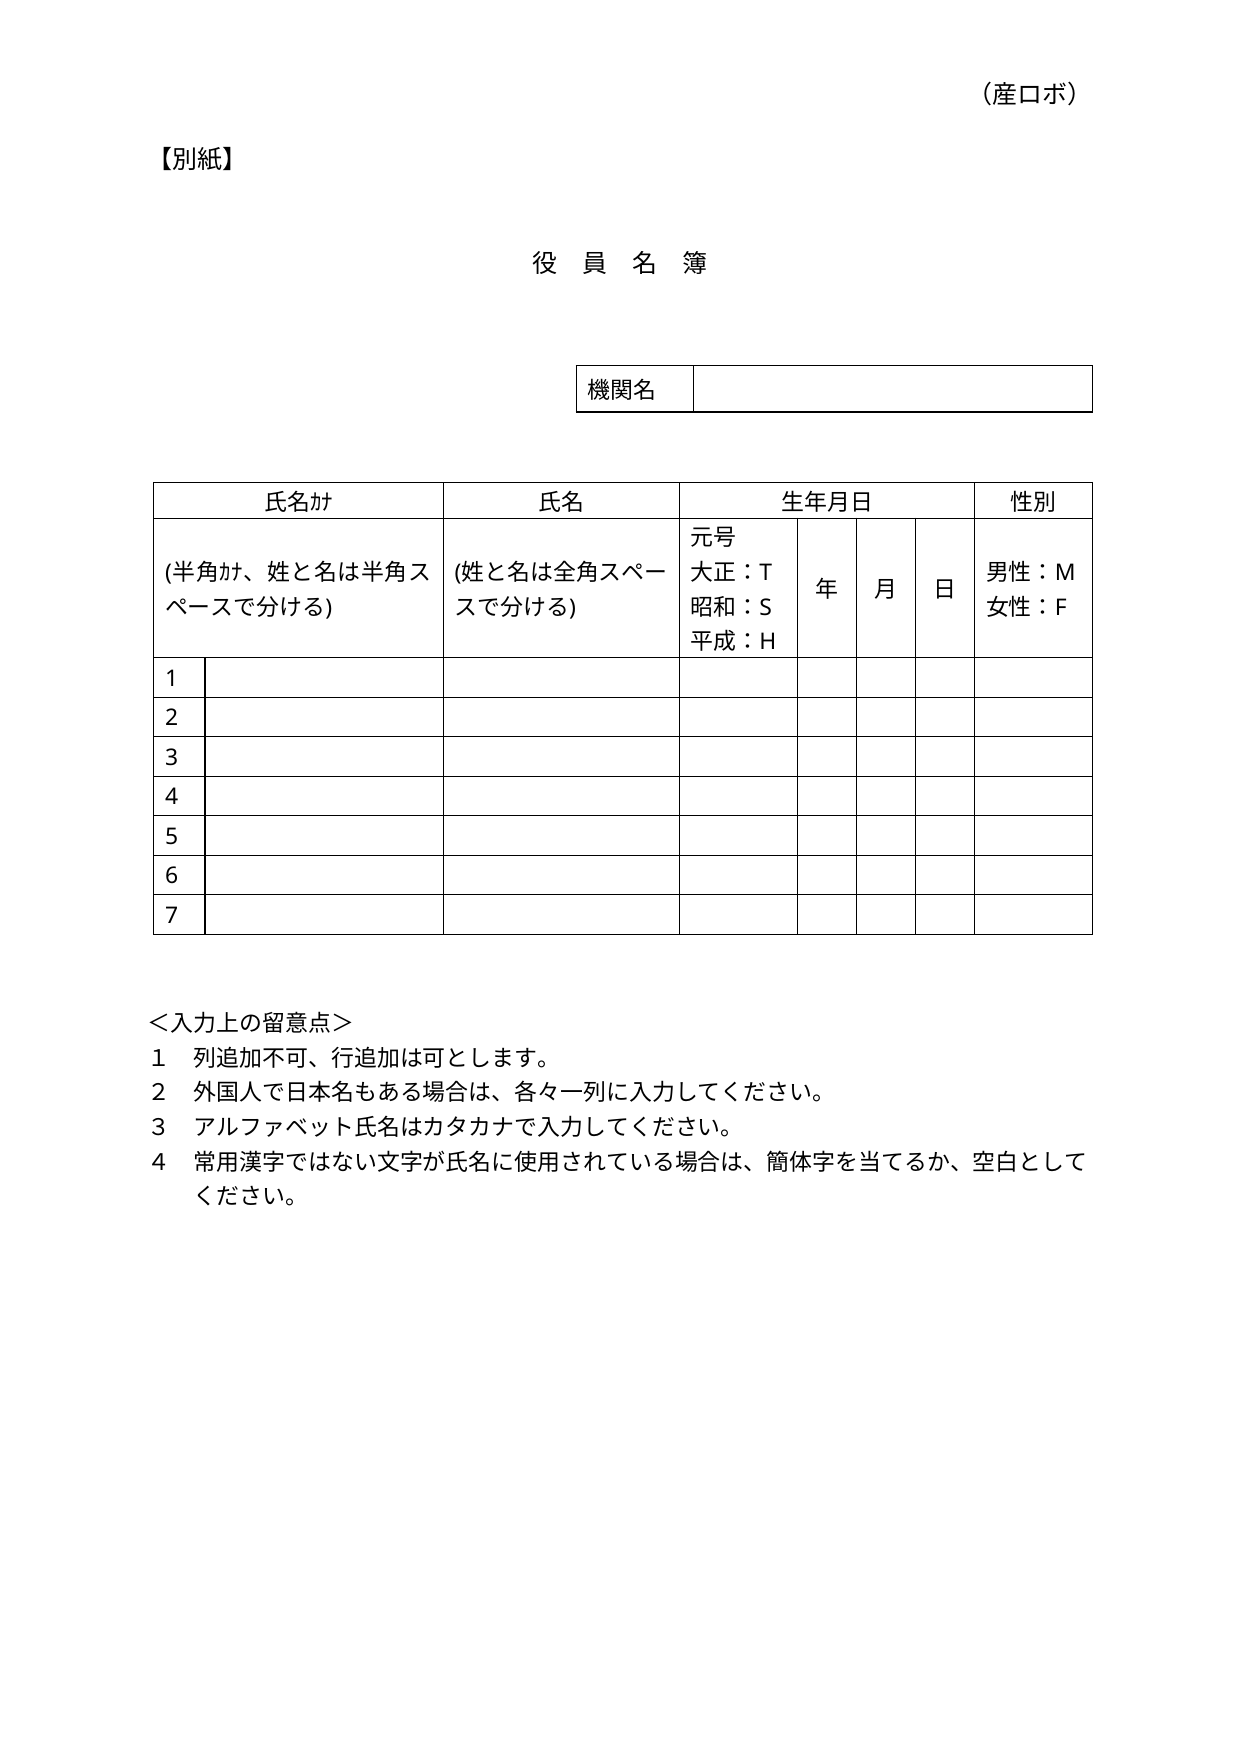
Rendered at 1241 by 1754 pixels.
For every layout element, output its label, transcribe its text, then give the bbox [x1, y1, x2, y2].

table_cell [680, 737, 797, 776]
table_cell [798, 895, 856, 934]
table_cell [857, 816, 915, 855]
table_cell 5 [154, 816, 204, 855]
table_cell [798, 737, 856, 776]
table_cell [444, 737, 679, 776]
table_cell [680, 895, 797, 934]
table_header 生年月日 [680, 483, 974, 517]
table_cell [916, 895, 974, 934]
table_header [694, 366, 1092, 411]
table_cell [857, 658, 915, 697]
table_cell 年 [798, 519, 856, 657]
table_cell 1 [154, 658, 204, 697]
table_cell [975, 737, 1092, 776]
table_cell [444, 658, 679, 697]
table_cell [444, 777, 679, 815]
text 【別紙】 [148, 123, 1092, 192]
table_cell 男性：M 女性：F [975, 519, 1092, 657]
table_cell (半角ｶﾅ、姓と名は半角スペースで分ける) [154, 519, 443, 657]
table_cell [206, 777, 443, 815]
table_cell [444, 698, 679, 736]
table_cell [975, 658, 1092, 697]
table_cell [916, 816, 974, 855]
table_cell [857, 737, 915, 776]
table_cell [975, 856, 1092, 894]
table_cell [444, 856, 679, 894]
table_cell [916, 856, 974, 894]
table_cell [206, 737, 443, 776]
table_cell 4 [154, 777, 204, 815]
table_cell 月 [857, 519, 915, 657]
text １ 列追加不可、行追加は可とします。 [148, 1039, 1092, 1073]
table_cell [206, 816, 443, 855]
table_cell [680, 777, 797, 815]
table_cell [680, 856, 797, 894]
text ２ 外国人で日本名もある場合は、各々一列に入力してください。 [148, 1073, 1092, 1108]
table_cell [680, 658, 797, 697]
table_cell [206, 658, 443, 697]
table_cell [857, 777, 915, 815]
table_cell [206, 698, 443, 736]
table_cell 7 [154, 895, 204, 934]
table_header 氏名ｶﾅ [154, 483, 443, 517]
table_cell [206, 895, 443, 934]
table_cell [680, 816, 797, 855]
table_cell [975, 777, 1092, 815]
table_cell [444, 895, 679, 934]
table_cell [916, 658, 974, 697]
table_cell 6 [154, 856, 204, 894]
table_header 氏名 [444, 483, 679, 517]
table_cell [206, 856, 443, 894]
table_cell [680, 698, 797, 736]
text ３ アルファベット氏名はカタカナで入力してください。 [148, 1108, 1092, 1143]
table_cell 元号 大正：T 昭和：S 平成：H [680, 519, 797, 657]
text 役 員 名 簿 [148, 227, 1092, 296]
table_cell [798, 777, 856, 815]
table_cell (姓と名は全角スペースで分ける) [444, 519, 679, 657]
table_cell 2 [154, 698, 204, 736]
table_cell [798, 816, 856, 855]
table_cell [857, 698, 915, 736]
table_cell [798, 698, 856, 736]
table_cell [916, 777, 974, 815]
table_cell [975, 698, 1092, 736]
table_cell 日 [916, 519, 974, 657]
table_cell [857, 895, 915, 934]
table_cell [916, 698, 974, 736]
text ＜入力上の留意点＞ [148, 1004, 1092, 1039]
table_header 性別 [975, 483, 1092, 517]
table_cell [444, 816, 679, 855]
table_cell [975, 895, 1092, 934]
table_cell [798, 856, 856, 894]
table_cell 3 [154, 737, 204, 776]
table_header 機関名 [577, 366, 693, 411]
table_cell [916, 737, 974, 776]
table_cell [857, 856, 915, 894]
text ４ 常用漢字ではない文字が氏名に使用されている場合は、簡体字を当てるか、空白としてください。 [148, 1143, 1092, 1212]
table_cell [798, 658, 856, 697]
table_cell [975, 816, 1092, 855]
